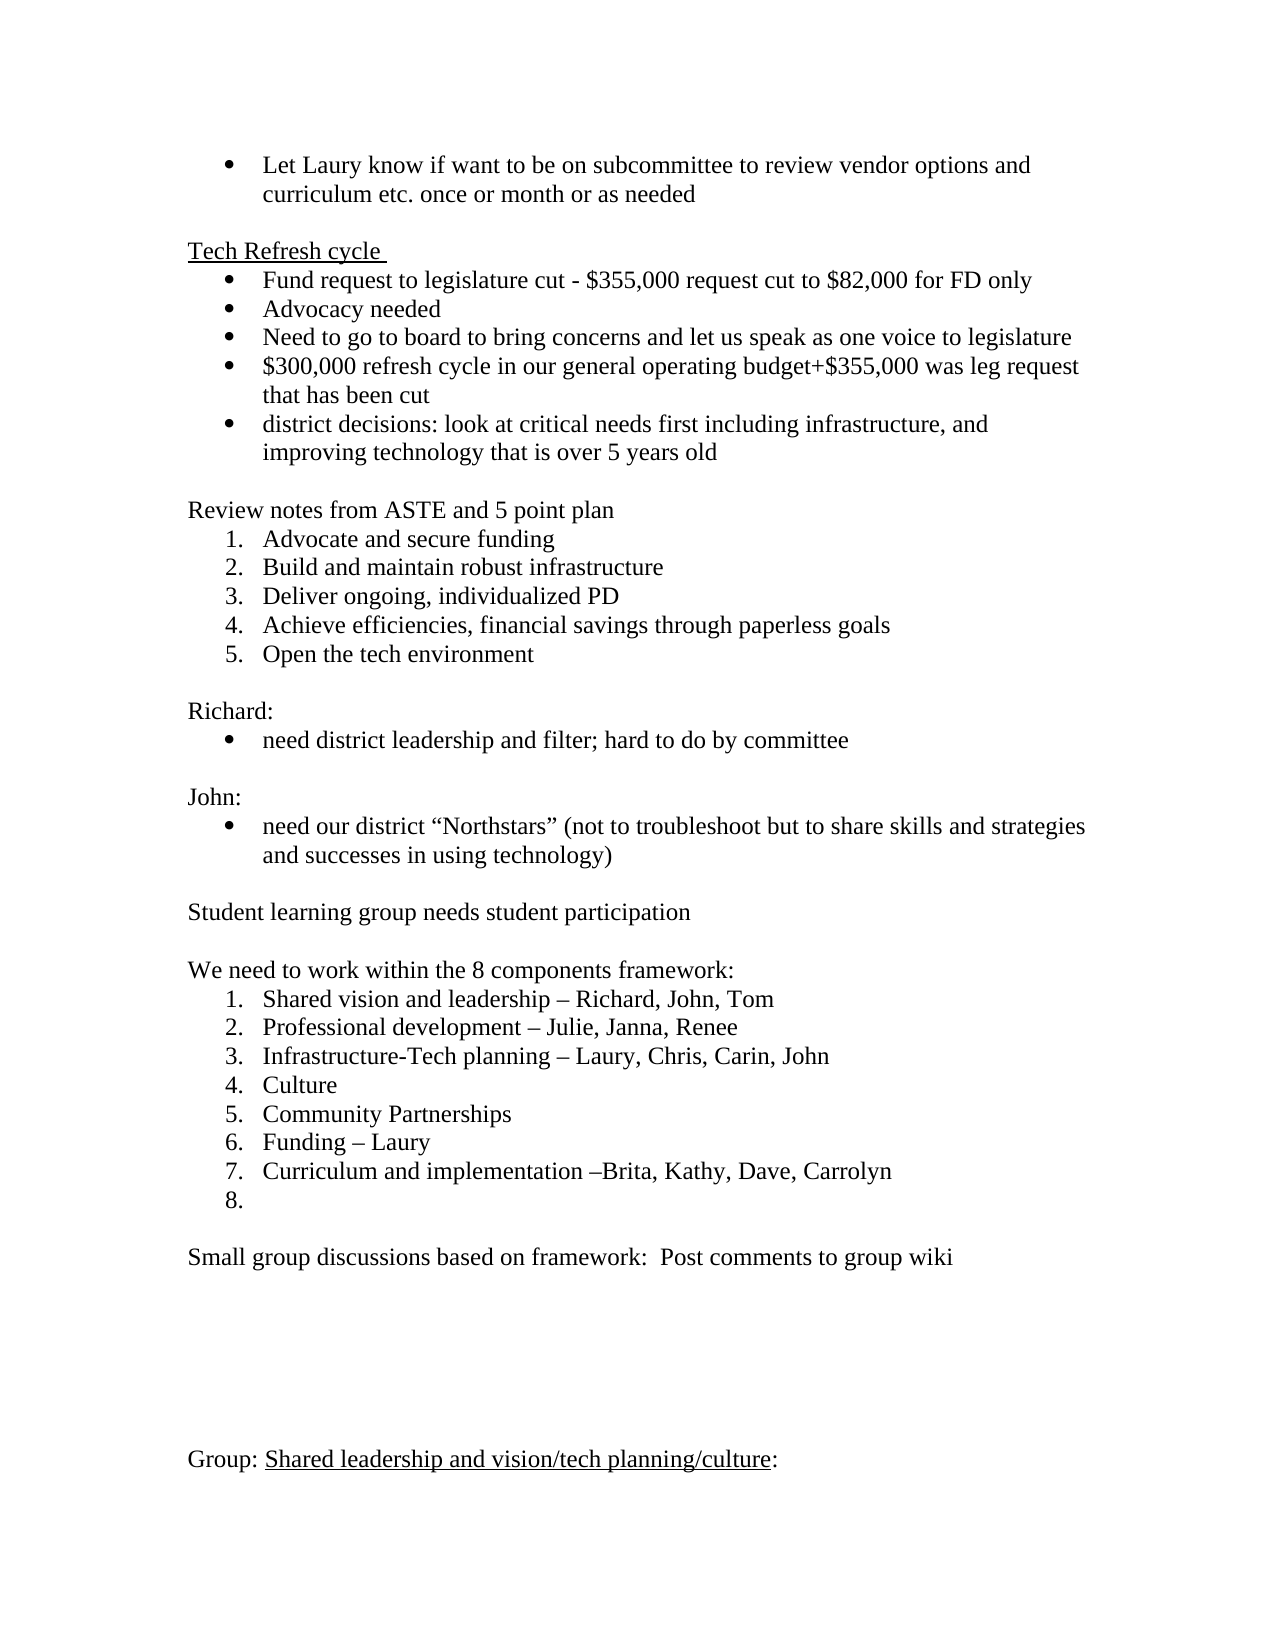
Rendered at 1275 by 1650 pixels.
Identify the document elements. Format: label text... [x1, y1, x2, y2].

list Deliver ongoing, individualized PD [225, 581, 1087, 610]
list Let Laury know if want to be on subcommittee to review vendor options and curriculum etc. once or month or as needed [225, 150, 1087, 207]
text Small group discussions based on framework: Post comments to group wiki [187, 1242, 1087, 1271]
list Funding – Laury [225, 1127, 1087, 1156]
list need district leadership and filter; hard to do by committee [225, 725, 1087, 754]
list Advocate and secure funding [225, 524, 1087, 552]
text Student learning group needs student participation [187, 897, 1087, 926]
text We need to work within the 8 components framework: [187, 955, 1087, 984]
list Advocacy needed [225, 294, 1087, 322]
text Group: Shared leadership and vision/tech planning/culture: [187, 1444, 1087, 1472]
list Open the tech environment [225, 639, 1087, 667]
list Culture [225, 1070, 1087, 1099]
text Richard: [187, 696, 1087, 725]
list Community Partnerships [225, 1099, 1087, 1127]
list Need to go to board to bring concerns and let us speak as one voice to legislature [225, 322, 1087, 351]
text John: [187, 782, 1087, 811]
list Curriculum and implementation –Brita, Kathy, Dave, Carrolyn [225, 1156, 1087, 1185]
list $300,000 refresh cycle in our general operating budget+$355,000 was leg request that has been cut [225, 351, 1087, 409]
list Infrastructure-Tech planning – Laury, Chris, Carin, John [225, 1041, 1087, 1070]
list Achieve efficiencies, financial savings through paperless goals [225, 610, 1087, 639]
text Tech Refresh cycle [187, 236, 1087, 265]
list Fund request to legislature cut - $355,000 request cut to $82,000 for FD only [225, 265, 1087, 294]
list Shared vision and leadership – Richard, John, Tom [225, 984, 1087, 1012]
list district decisions: look at critical needs first including infrastructure, and improving technology that is over 5 years old [225, 409, 1087, 466]
list Professional development – Julie, Janna, Renee [225, 1012, 1087, 1041]
list Build and maintain robust infrastructure [225, 552, 1087, 581]
list need our district “Northstars” (not to troubleshoot but to share skills and strategies and successes in using technology) [225, 811, 1087, 869]
text Review notes from ASTE and 5 point plan [187, 495, 1087, 524]
